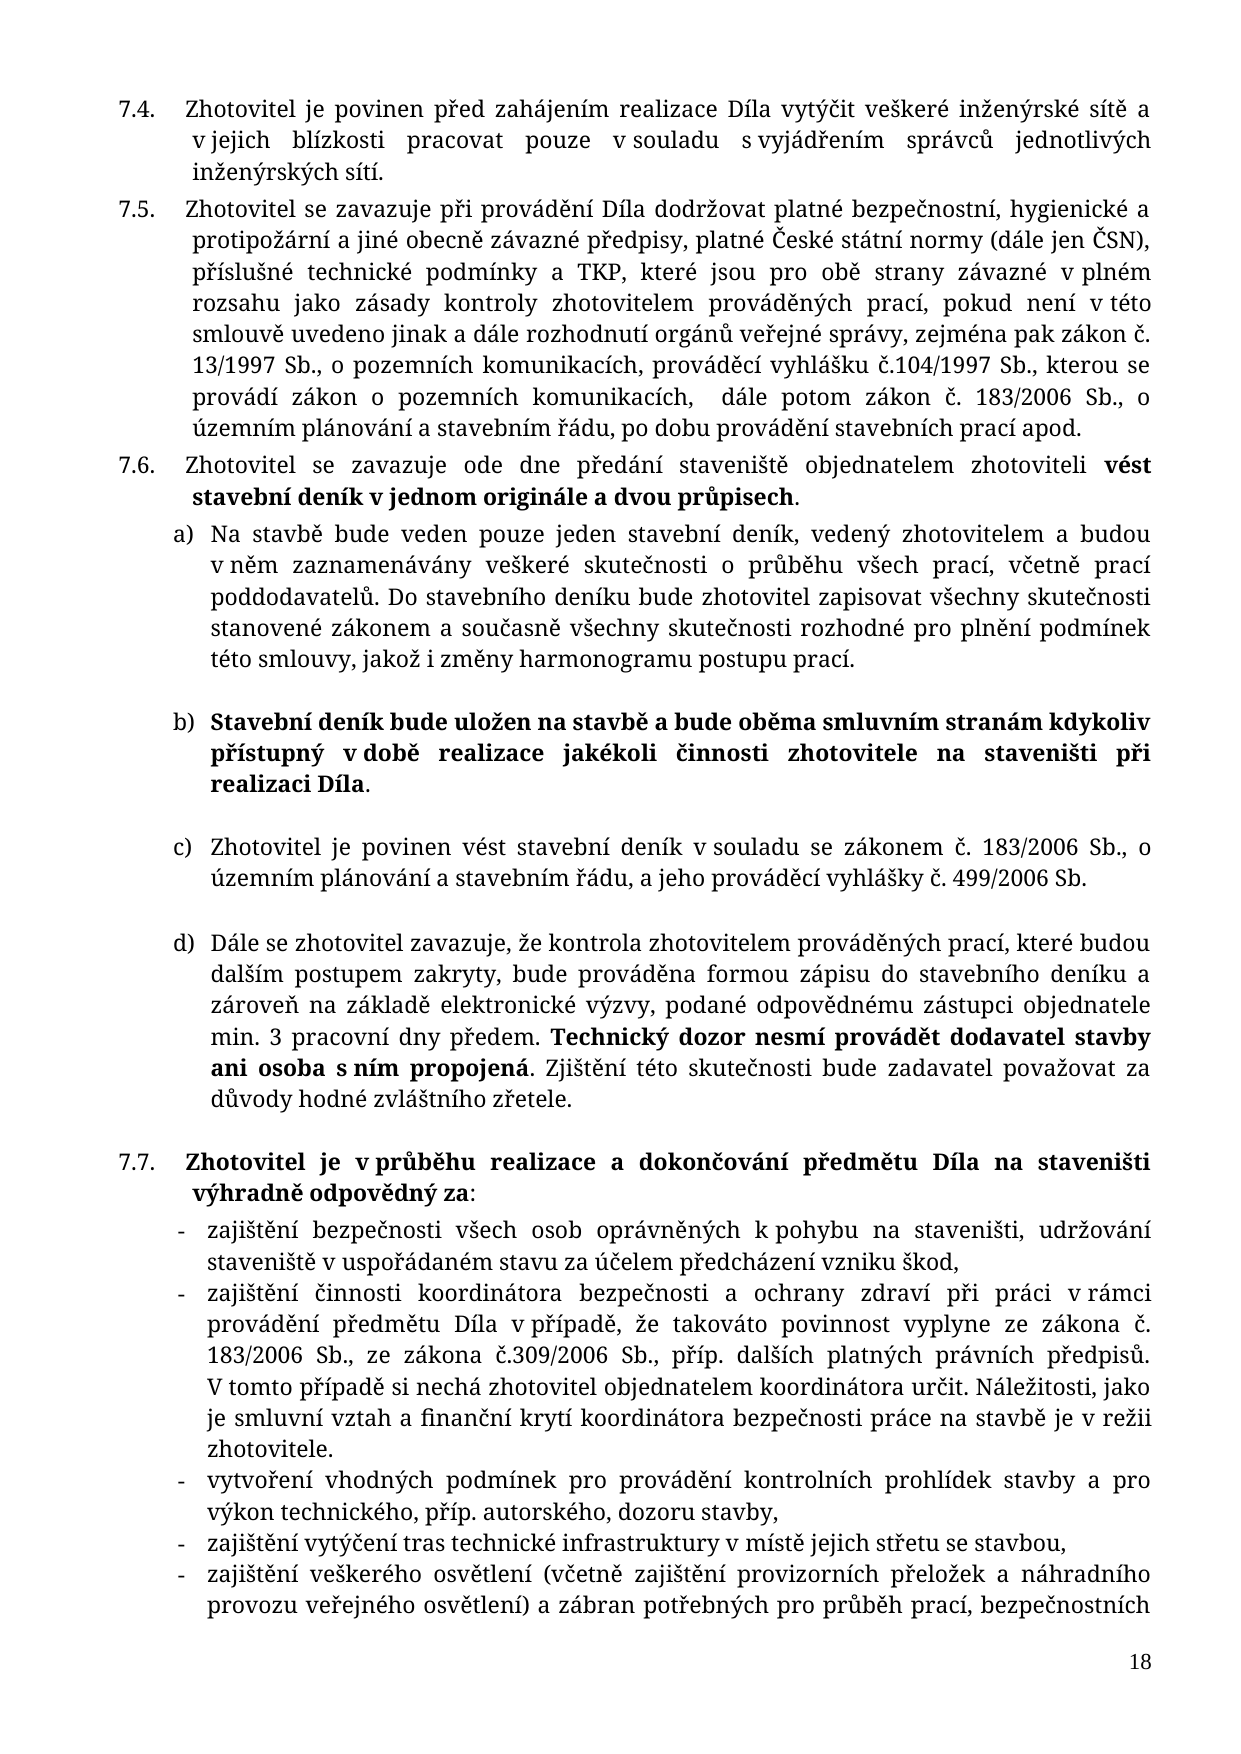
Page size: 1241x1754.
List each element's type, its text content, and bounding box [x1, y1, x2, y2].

list Zhotovitel se zavazuje ode dne předání staveniště objednatelem zhotoviteli vést stavební deník v jednom originále a dvou průpisech. [118, 449, 1152, 512]
list vytvoření vhodných podmínek pro provádění kontrolních prohlídek stavby a pro výkon technického, příp. autorského, dozoru stavby, [177, 1464, 1152, 1527]
list Zhotovitel je povinen před zahájením realizace Díla vytýčit veškeré inženýrské sítě a v jejich blízkosti pracovat pouze v souladu s vyjádřením správců jednotlivých inženýrských sítí. [118, 93, 1152, 187]
list Zhotovitel se zavazuje při provádění Díla dodržovat platné bezpečnostní, hygienické a protipožární a jiné obecně závazné předpisy, platné České státní normy (dále jen ČSN), příslušné technické podmínky a TKP, které jsou pro obě strany závazné v plném rozsahu jako zásady kontroly zhotovitelem prováděných prací, pokud není v této smlouvě uvedeno jinak a dále rozhodnutí orgánů veřejné správy, zejména pak zákon č. 13/1997 Sb., o pozemních komunikacích, prováděcí vyhlášku č.104/1997 Sb., kterou se provádí zákon o pozemních komunikacích, dále potom zákon č. 183/2006 Sb., o územním plánování a stavebním řádu, po dobu provádění stavebních prací apod. [118, 193, 1152, 443]
list Zhotovitel je povinen vést stavební deník v souladu se zákonem č. 183/2006 Sb., o územním plánování a stavebním řádu, a jeho prováděcí vyhlášky č. 499/2006 Sb. [173, 830, 1152, 893]
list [177, 1558, 1152, 1621]
list Na stavbě bude veden pouze jeden stavební deník, vedený zhotovitelem a budou v něm zaznamenávány veškeré skutečnosti o průběhu všech prací, včetně prací poddodavatelů. Do stavebního deníku bude zhotovitel zapisovat všechny skutečnosti stanovené zákonem a současně všechny skutečnosti rozhodné pro plnění podmínek této smlouvy, jakož i změny harmonogramu postupu prací. [173, 518, 1152, 674]
list zajištění bezpečnosti všech osob oprávněných k pohybu na staveništi, udržování staveniště v uspořádaném stavu za účelem předcházení vzniku škod, [177, 1214, 1152, 1277]
list Dále se zhotovitel zavazuje, že kontrola zhotovitelem prováděných prací, které budou dalším postupem zakryty, bude prováděna formou zápisu do stavebního deníku a zároveň na základě elektronické výzvy, podané odpovědnému zástupci objednatele min. 3 pracovní dny předem. Technický dozor nesmí provádět dodavatel stavby ani osoba s ním propojená. Zjištění této skutečnosti bude zadavatel považovat za důvody hodné zvláštního zřetele. [173, 927, 1152, 1114]
list zajištění činnosti koordinátora bezpečnosti a ochrany zdraví při práci v rámci provádění předmětu Díla v případě, že takováto povinnost vyplyne ze zákona č. 183/2006 Sb., ze zákona č.309/2006 Sb., příp. dalších platných právních předpisů. V tomto případě si nechá zhotovitel objednatelem koordinátora určit. Náležitosti, jako je smluvní vztah a finanční krytí koordinátora bezpečnosti práce na stavbě je v režii zhotovitele. [177, 1277, 1152, 1464]
list zajištění vytýčení tras technické infrastruktury v místě jejich střetu se stavbou, [177, 1527, 1152, 1558]
list Zhotovitel je v průběhu realizace a dokončování předmětu Díla na staveništi výhradně odpovědný za: [118, 1146, 1152, 1208]
list Stavební deník bude uložen na stavbě a bude oběma smluvním stranám kdykoliv přístupný v době realizace jakékoli činnosti zhotovitele na staveništi při realizaci Díla. [173, 705, 1152, 799]
